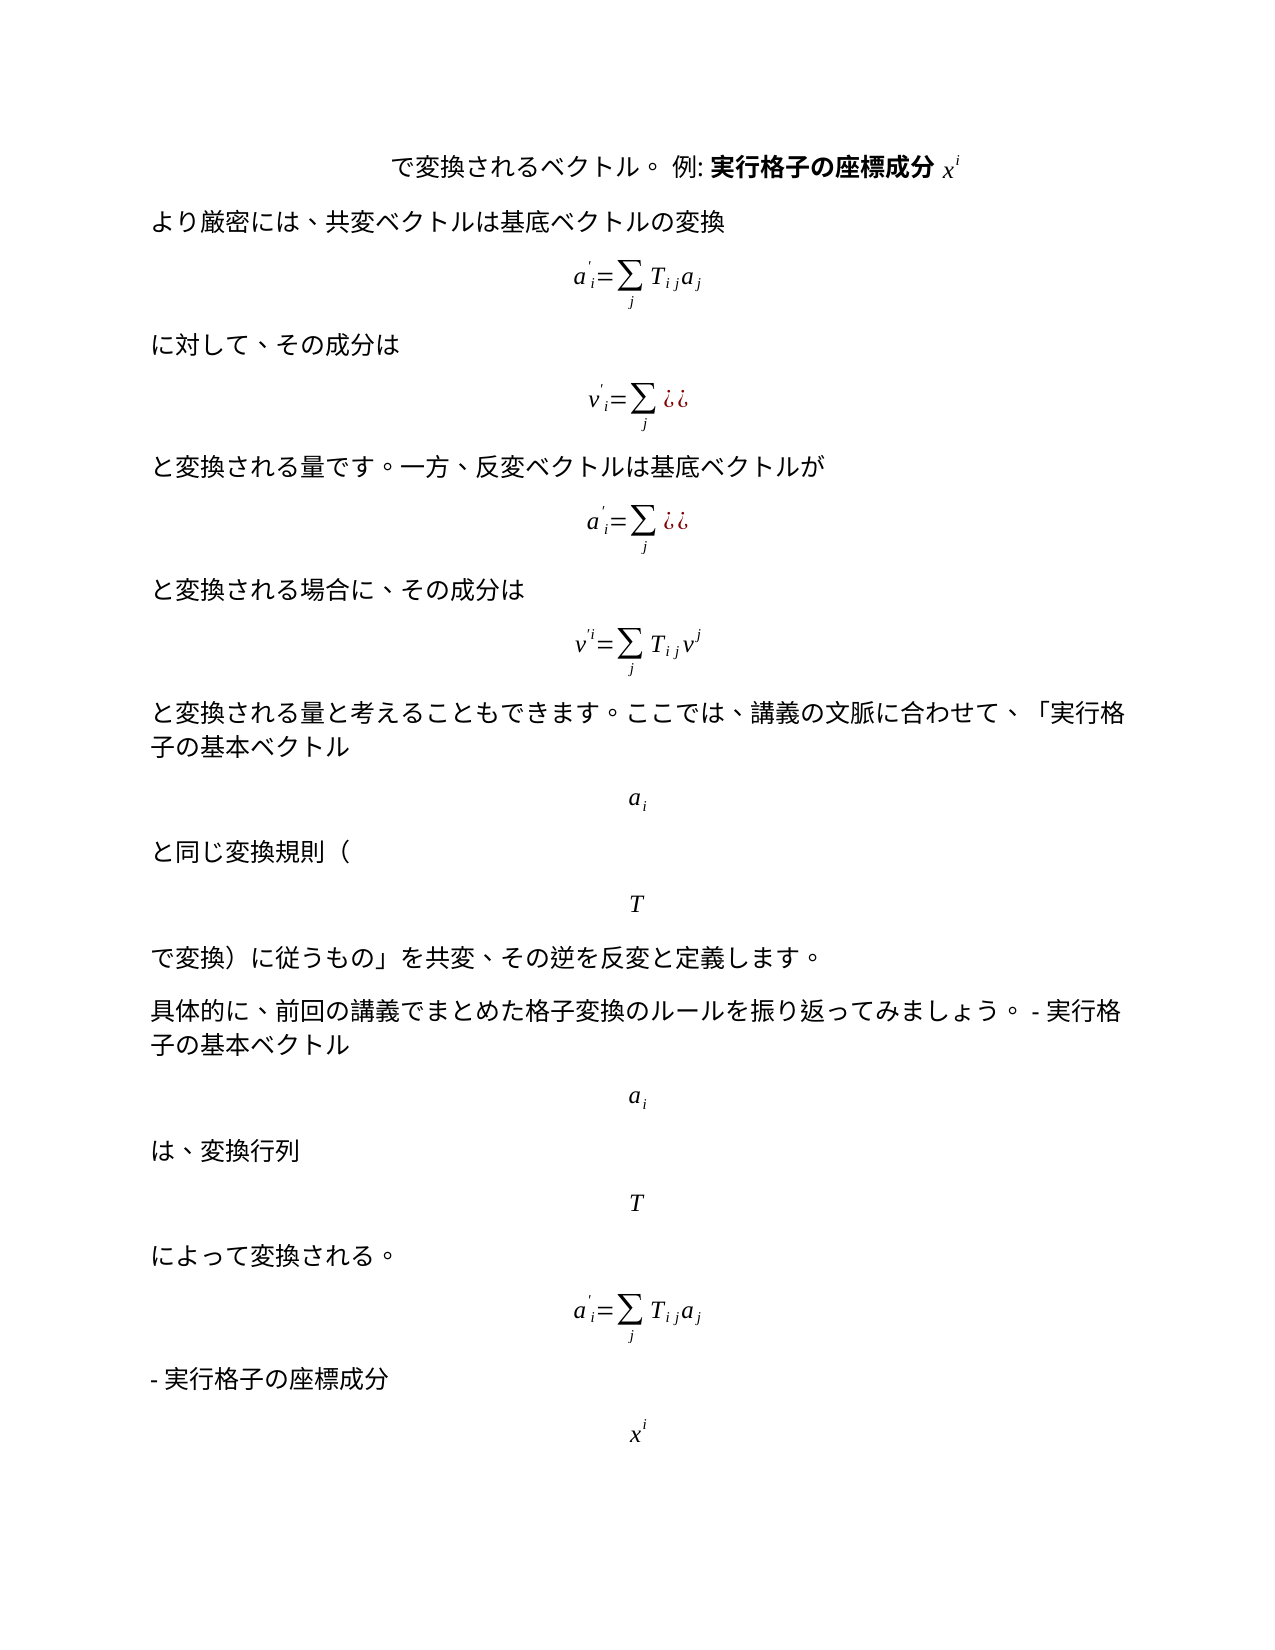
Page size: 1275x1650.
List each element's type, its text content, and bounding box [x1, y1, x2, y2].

text - 実行格子の座標成分 [150, 1361, 1125, 1395]
text より厳密には、共変ベクトルは基底ベクトルの変換 [150, 205, 1125, 239]
text で変換）に従うもの」を共変、その逆を反変と定義します。 [150, 941, 1125, 975]
text 具体的に、前回の講義でまとめた格子変換のルールを振り返ってみましょう。 - 実行格子の基本ベクトル [150, 993, 1125, 1062]
text は、変換行列 [150, 1133, 1125, 1167]
text と変換される量と考えることもできます。ここでは、講義の文脈に合わせて、「実行格子の基本ベクトル [150, 695, 1125, 763]
text と同じ変換規則（ [150, 835, 1125, 869]
text と変換される場合に、その成分は [150, 573, 1125, 607]
list で変換されるベクトル。 例: 実行格子の座標成分 [187, 150, 1125, 184]
text によって変換される。 [150, 1239, 1125, 1273]
text に対して、その成分は [150, 327, 1125, 362]
text と変換される量です。一方、反変ベクトルは基底ベクトルが [150, 450, 1125, 484]
